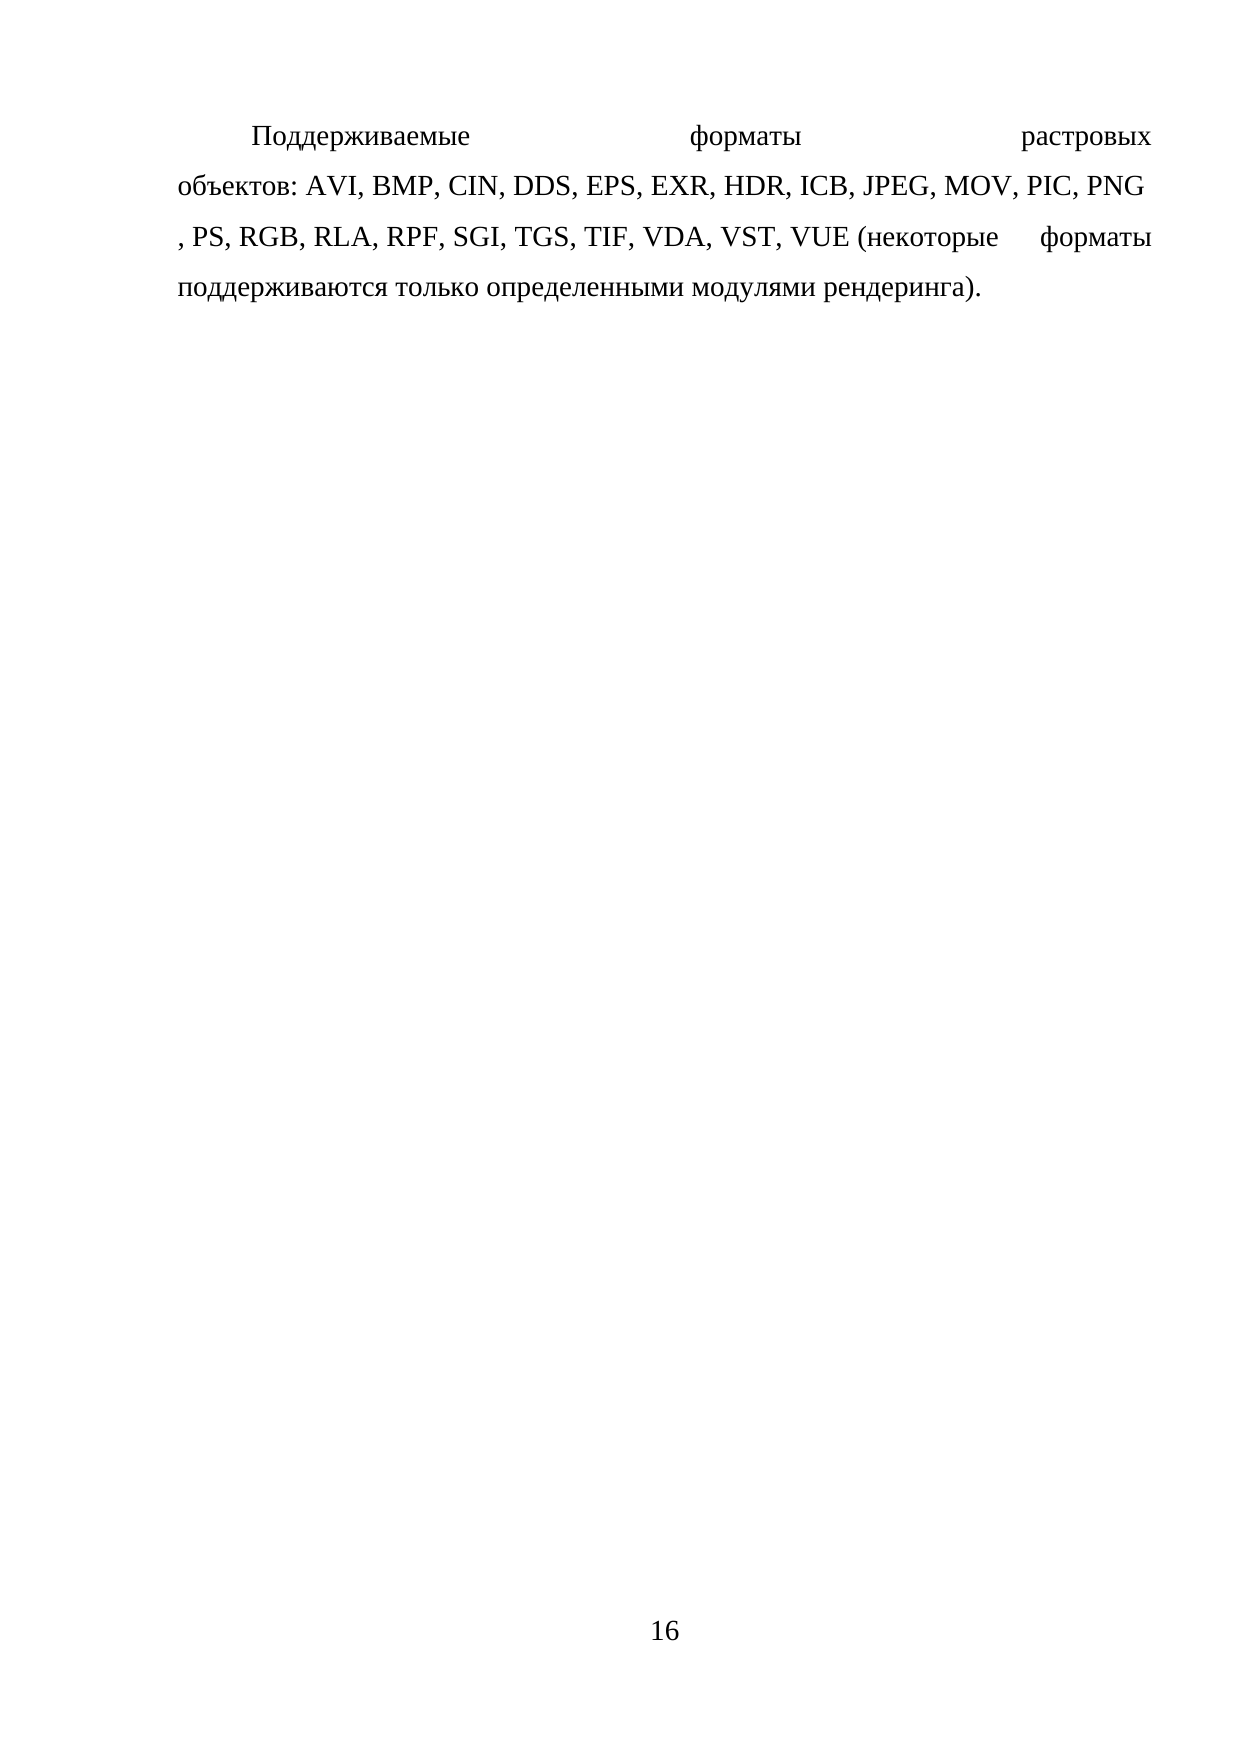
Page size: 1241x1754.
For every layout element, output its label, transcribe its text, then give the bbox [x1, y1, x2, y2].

text Поддерживаемые форматы растровых объектов: AVI, BMP, CIN, DDS, EPS, EXR, HDR, ICB, JPEG, MOV, PIC, PNG, PS, RGB, RLA, RPF, SGI, TGS, TIF, VDA, VST, VUE (некоторые форматы поддерживаются только определенными модулями рендеринга). [177, 118, 1152, 303]
